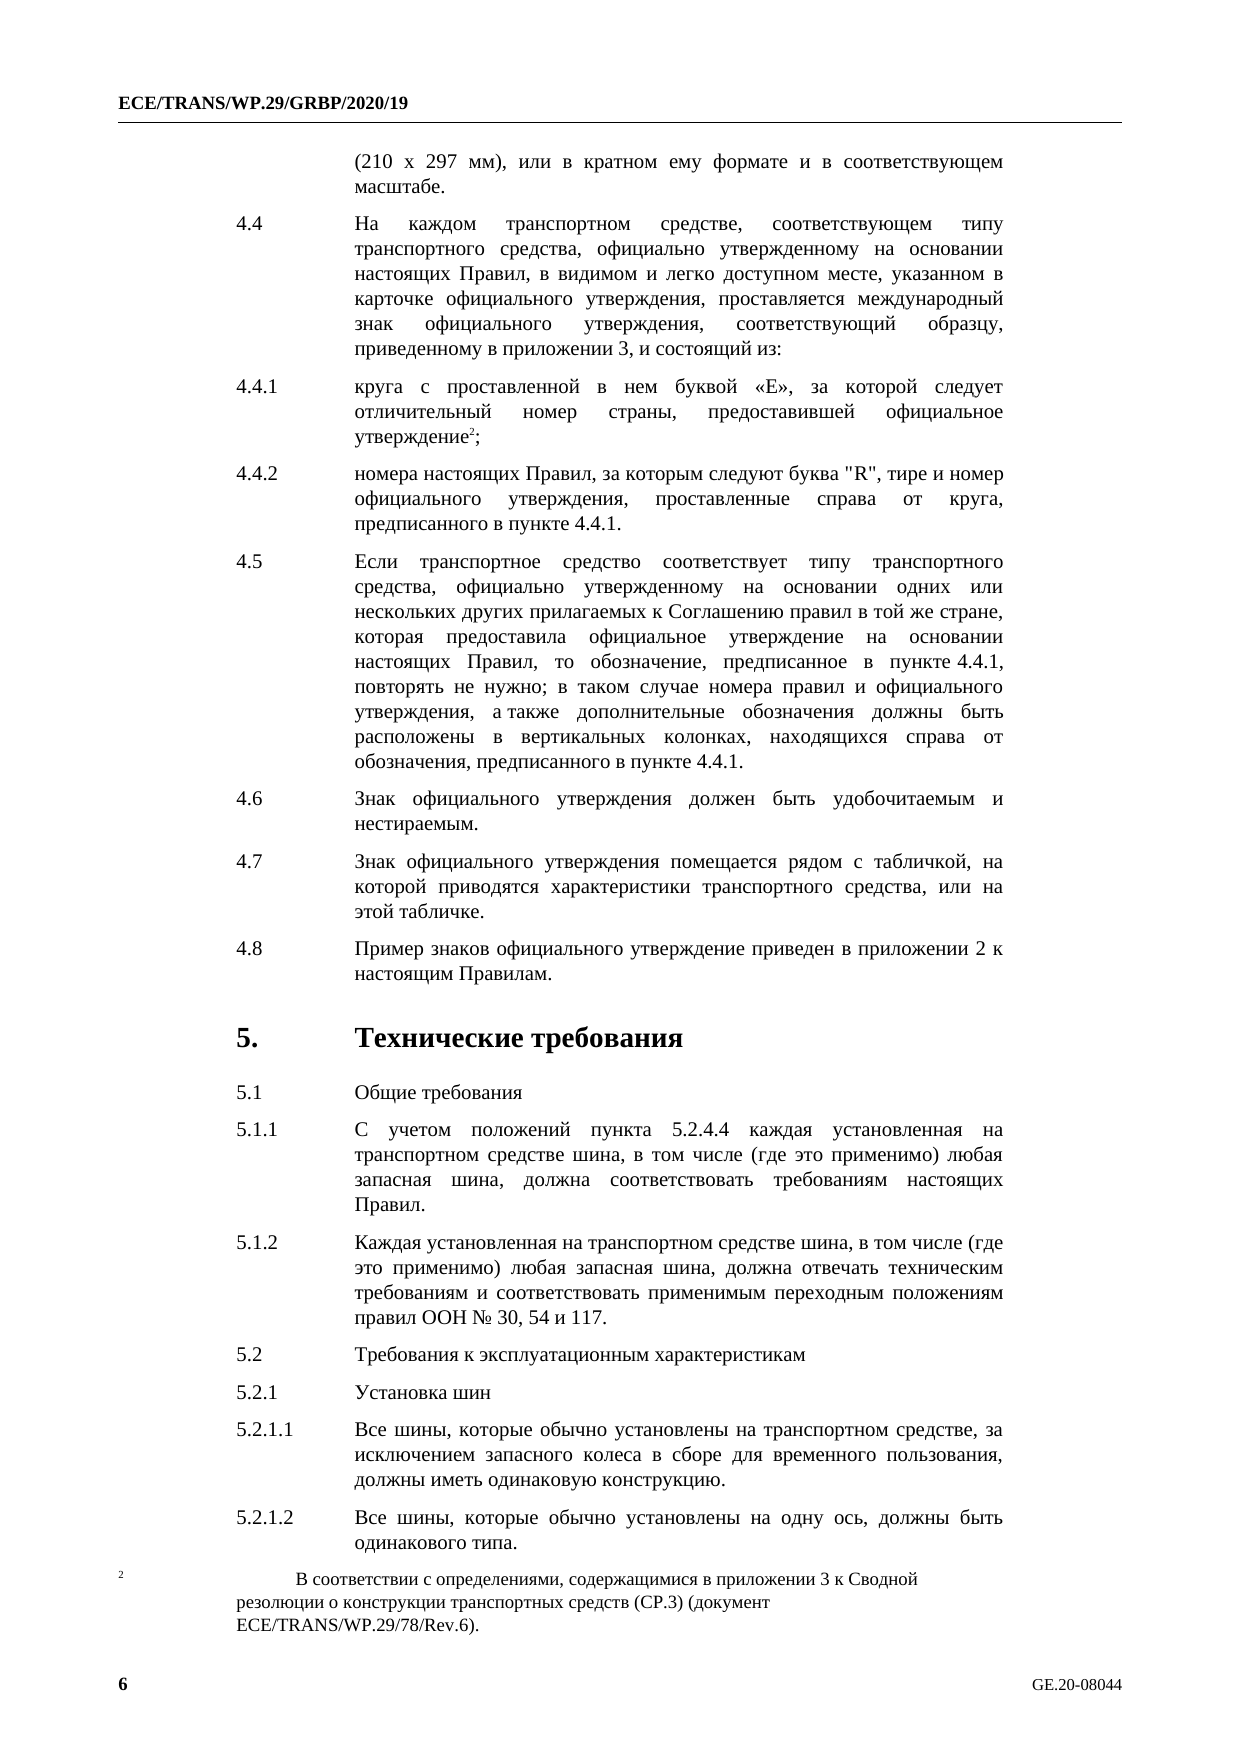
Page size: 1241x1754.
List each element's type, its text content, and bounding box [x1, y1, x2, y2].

text 4.8 Пример знаков официального утверждение приведен в приложении 2 к настоящим Правилам. [236, 935, 1004, 985]
text 5.2.1 Установка шин [236, 1379, 1004, 1404]
text 5.1.1 С учетом положений пункта 5.2.4.4 каждая установленная на транспортном средстве шина, в том числе (где это применимо) любая запасная шина, должна соответствовать требованиям настоящих Правил. [236, 1116, 1004, 1216]
text 4.5 Если транспортное средство соответствует типу транспортного средства, официально утвержденному на основании одних или нескольких других прилагаемых к Соглашению правил в той же стране, которая предоставила официальное утверждение на основании настоящих Правил, то обозначение, предписанное в пункте 4.4.1, повторять не нужно; в таком случае номера правил и официального утверждения, а также дополнительные обозначения должны быть расположены в вертикальных колонках, находящихся справа от обозначения, предписанного в пункте 4.4.1. [236, 548, 1004, 773]
text 4.7 Знак официального утверждения помещается рядом с табличкой, на которой приводятся характеристики транспортного средства, или на этой табличке. [236, 848, 1004, 923]
text 5.1.2 Каждая установленная на транспортном средстве шина, в том числе (где это применимо) любая запасная шина, должна отвечать техническим требованиям и соответствовать применимым переходным положениям правил ООН № 30, 54 и 117. [236, 1229, 1004, 1329]
text 4.4.1 круга с проставленной в нем буквой «Е», за которой следует отличительный номер страны, предоставившей официальное утверждение; [236, 373, 1004, 448]
text 5.1 Общие требования [236, 1079, 1004, 1104]
text 4.4 На каждом транспортном средстве, соответствующем типу транспортного средства, официально утвержденному на основании настоящих Правил, в видимом и легко доступном месте, указанном в карточке официального утверждения, проставляется международный знак официального утверждения, соответствующий образцу, приведенному в приложении 3, и состоящий из: [236, 210, 1004, 360]
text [236, 148, 1004, 198]
text 5.2.1.2 Все шины, которые обычно установлены на одну ось, должны быть одинакового типа. [236, 1504, 1004, 1554]
text 5.2.1.1 Все шины, которые обычно установлены на транспортном средстве, за исключением запасного колеса в сборе для временного пользования, должны иметь одинаковую конструкцию. [236, 1416, 1004, 1491]
text 5. Технические требования [118, 1023, 1004, 1054]
text 5.2 Требования к эксплуатационным характеристикам [236, 1341, 1004, 1366]
text 4.4.2 номера настоящих Правил, за которым следуют буква "R", тире и номер официального утверждения, проставленные справа от круга, предписанного в пункте 4.4.1. [236, 460, 1004, 535]
text 4.6 Знак официального утверждения должен быть удобочитаемым и нестираемым. [236, 785, 1004, 835]
